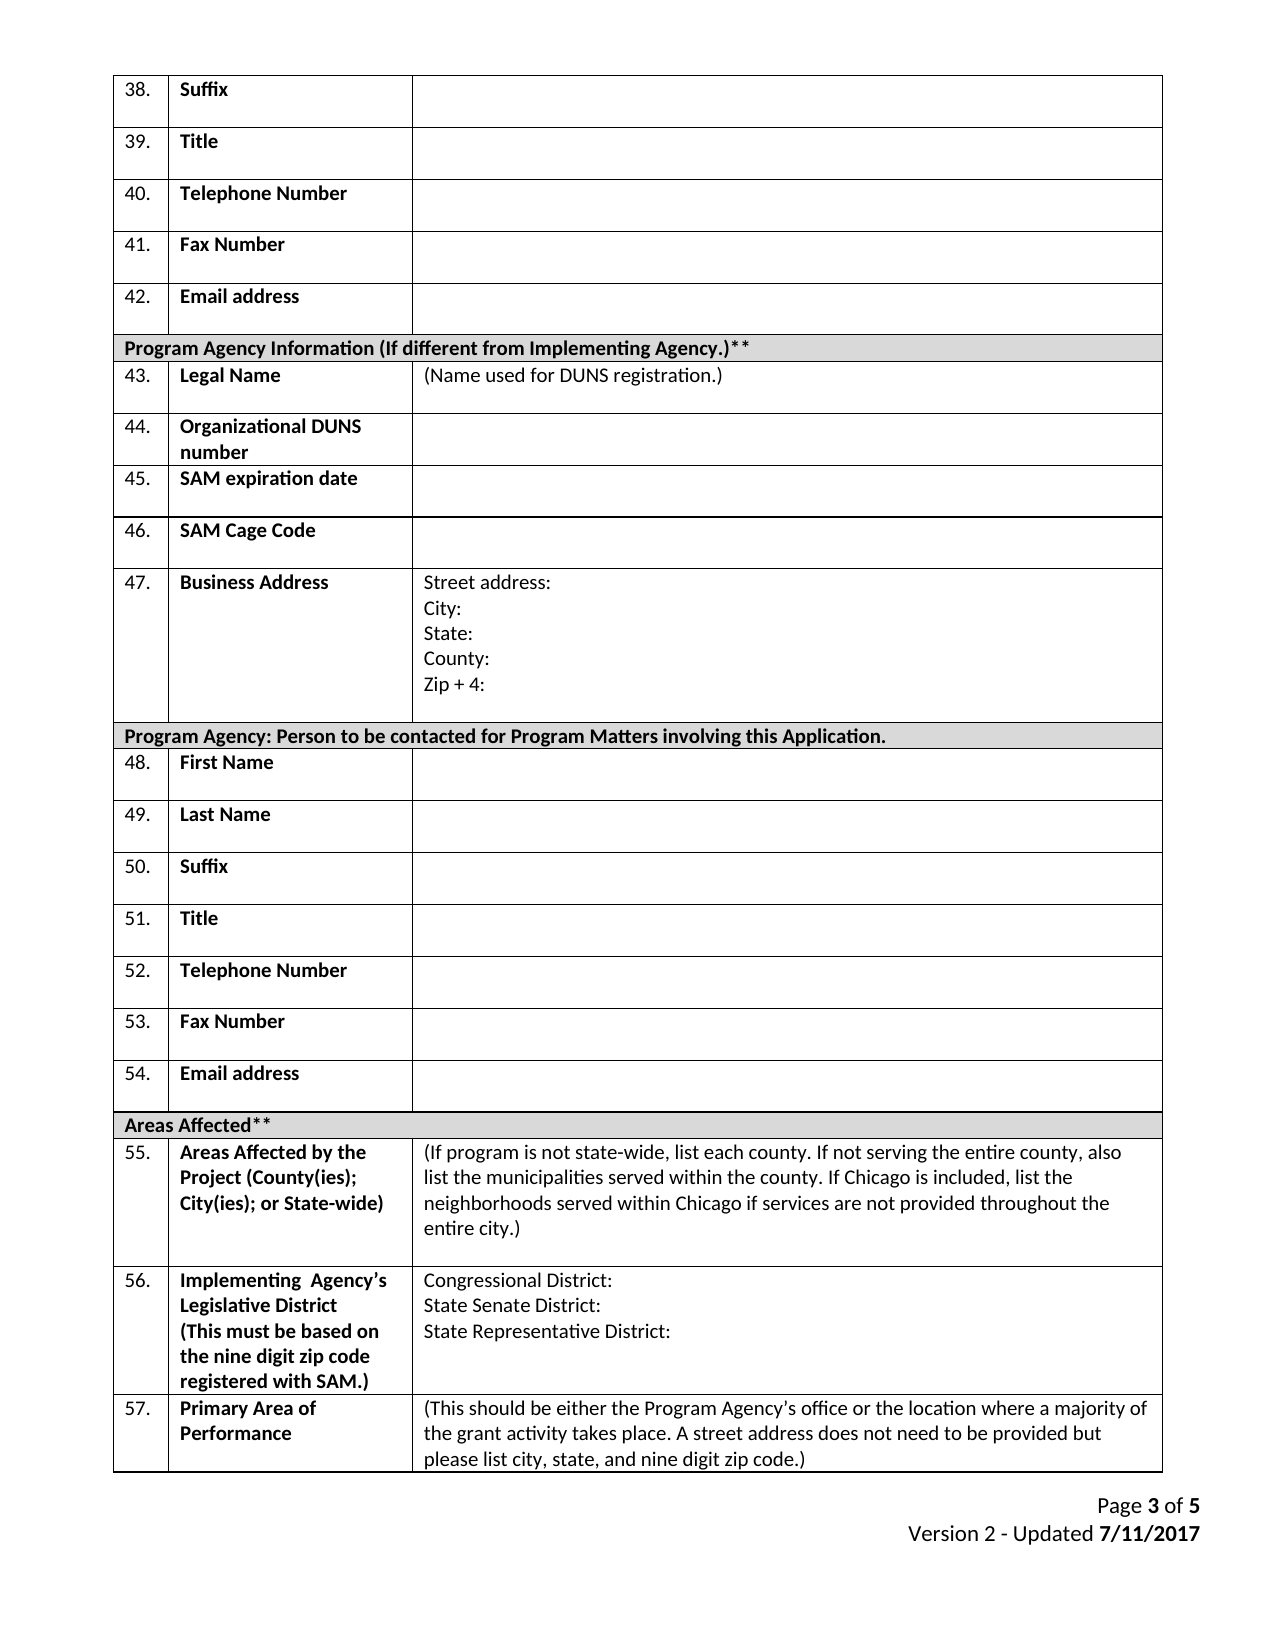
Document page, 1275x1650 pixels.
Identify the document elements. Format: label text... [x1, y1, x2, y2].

table_cell Suffix [169, 853, 412, 904]
table_cell Program Agency Information (If different from Implementing Agency.)** [114, 335, 1162, 361]
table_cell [413, 1395, 1162, 1471]
table_cell Email address [169, 284, 412, 334]
table_cell (If program is not state-wide, list each county. If not serving the entire county, also list the municipalities served within the county. If Chicago is included, list the neighborhoods served within Chicago if services are not provided throughout the entire city.) [413, 1139, 1162, 1266]
table_cell [114, 232, 168, 282]
table_cell First Name [169, 749, 412, 800]
table_cell [114, 853, 168, 904]
table_cell [114, 466, 168, 516]
table_cell [114, 1139, 168, 1266]
table_cell [114, 362, 168, 413]
table_cell SAM Cage Code [169, 518, 412, 568]
table_cell [114, 128, 168, 179]
table_cell [413, 414, 1162, 464]
table_cell SAM expiration date [169, 466, 412, 516]
table_cell [114, 1267, 168, 1394]
table_cell [413, 232, 1162, 282]
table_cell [169, 1395, 412, 1471]
table_cell Telephone Number [169, 957, 412, 1008]
table_cell Areas Affected** [114, 1113, 1162, 1138]
table_cell [413, 518, 1162, 568]
table_cell Fax Number [169, 1009, 412, 1059]
table_cell Last Name [169, 801, 412, 852]
table_cell Email address [169, 1061, 412, 1111]
table_cell [114, 569, 168, 722]
table_cell Implementing Agency’s Legislative District (This must be based on the nine digit zip code registered with SAM.) [169, 1267, 412, 1394]
table_cell [413, 180, 1162, 231]
table_cell Organizational DUNS number [169, 414, 412, 464]
table_cell [413, 801, 1162, 852]
table_cell [413, 1061, 1162, 1111]
table_cell Areas Affected by the Project (County(ies); City(ies); or State-wide) [169, 1139, 412, 1266]
table_cell [413, 749, 1162, 800]
table_cell Suffix [169, 76, 412, 127]
table_cell [114, 1009, 168, 1059]
table_cell [114, 1061, 168, 1111]
table_cell [413, 1009, 1162, 1059]
table_cell [114, 1395, 168, 1471]
table_cell [114, 801, 168, 852]
table_cell [114, 518, 168, 568]
table_cell [114, 180, 168, 231]
table_cell [413, 853, 1162, 904]
table_cell [413, 128, 1162, 179]
table_cell [413, 957, 1162, 1008]
table_cell Legal Name [169, 362, 412, 413]
table_cell Telephone Number [169, 180, 412, 231]
table_cell Title [169, 128, 412, 179]
table_cell [114, 414, 168, 464]
table_cell Congressional District: State Senate District: State Representative District: [413, 1267, 1162, 1394]
table_cell [413, 905, 1162, 956]
table_cell [413, 76, 1162, 127]
table_cell Fax Number [169, 232, 412, 282]
table_cell Program Agency: Person to be contacted for Program Matters involving this Application. [114, 723, 1162, 748]
table_cell [413, 284, 1162, 334]
table_cell [114, 957, 168, 1008]
table_cell [114, 749, 168, 800]
table_cell Street address: City: State: County: Zip + 4: [413, 569, 1162, 722]
table_cell Title [169, 905, 412, 956]
table_cell Business Address [169, 569, 412, 722]
table_cell (Name used for DUNS registration.) [413, 362, 1162, 413]
table_cell [114, 284, 168, 334]
table_cell [413, 466, 1162, 516]
table_cell [114, 76, 168, 127]
table_cell [114, 905, 168, 956]
